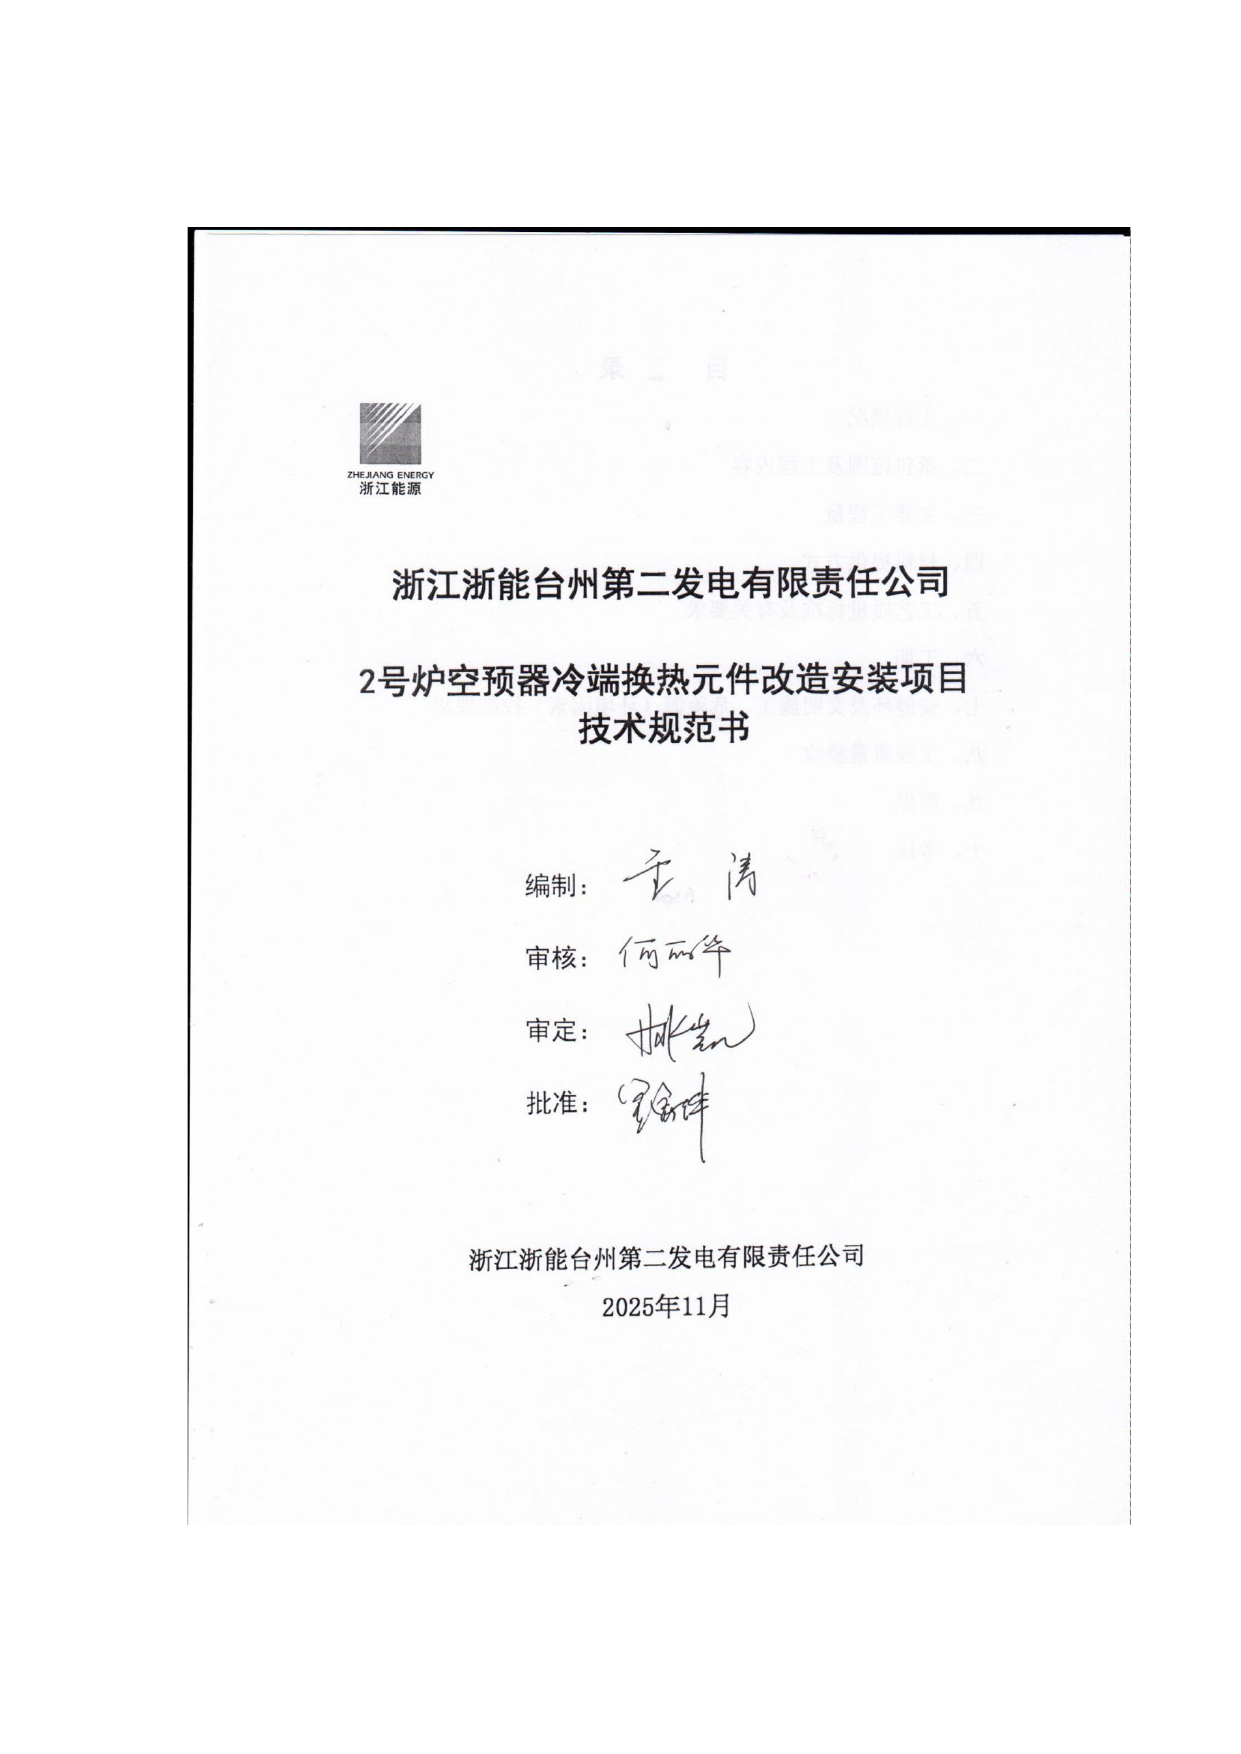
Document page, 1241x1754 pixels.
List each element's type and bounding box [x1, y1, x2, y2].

picture [187, 227, 1131, 1525]
